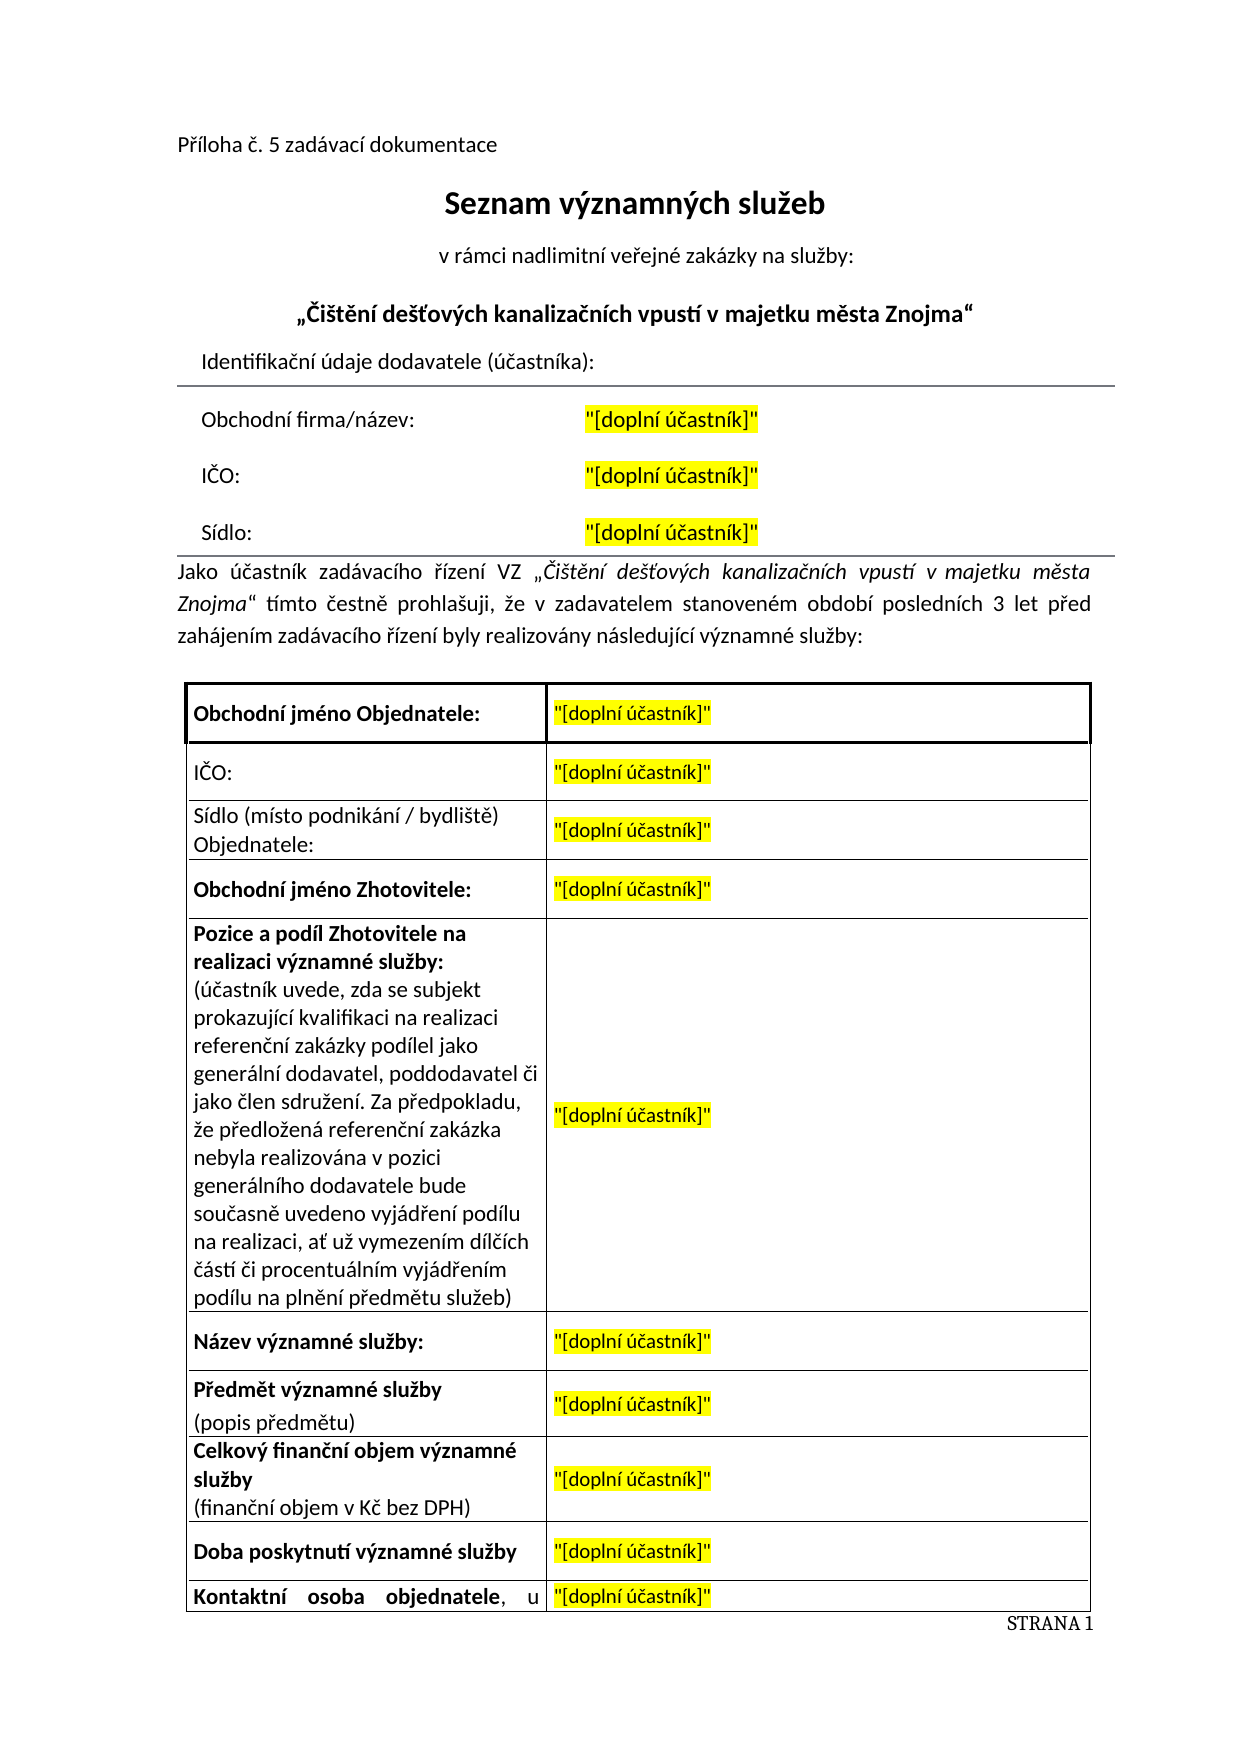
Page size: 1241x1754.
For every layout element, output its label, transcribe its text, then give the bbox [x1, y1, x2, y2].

table_cell "[doplní účastník]" [547, 918, 1090, 1311]
table_cell Předmět významné služby (popis předmětu) [187, 1370, 546, 1436]
text Seznam významných služeb [177, 182, 1092, 223]
table_cell Obchodní jméno Zhotovitele: [187, 859, 546, 918]
table_cell Pozice a podíl Zhotovitele na realizaci významné služby: (účastník uvede, zda se subjekt prokazující kvalifikaci na realizaci referenční zakázky podílel jako generální dodavatel, poddodavatel či jako člen sdružení. Za předpokladu, že předložená referenční zakázka nebyla realizována v pozici generálního dodavatele bude současně uvedeno vyjádření podílu na realizaci, ať už vymezením dílčích částí či procentuálním vyjádřením podílu na plnění předmětu služeb) [187, 918, 546, 1311]
table_header "[doplní účastník]" [548, 685, 1089, 741]
table_cell "[doplní účastník]" [547, 1521, 1090, 1580]
table_cell "[doplní účastník]" [561, 499, 1115, 555]
table_cell "[doplní účastník]" [547, 741, 1090, 800]
table_cell "[doplní účastník]" [561, 443, 1115, 499]
table_cell Doba poskytnutí významné služby [187, 1521, 546, 1580]
table_cell IČO: [177, 443, 561, 499]
table_cell Celkový finanční objem významné služby (finanční objem v Kč bez DPH) [187, 1436, 546, 1521]
table_cell "[doplní účastník]" [547, 800, 1090, 859]
text „Čištění dešťových kanalizačních vpustí v majetku města Znojma“ [177, 298, 1092, 329]
text Jako účastník zadávacího řízení VZ „Čištění dešťových kanalizačních vpustí v majetku města Znojma“ tímto čestně prohlašuji, že v zadavatelem stanoveném období posledních 3 let před zahájením zadávacího řízení byly realizovány následující významné služby: [177, 557, 1092, 649]
table_cell IČO: [187, 742, 546, 800]
table_cell "[doplní účastník]" [561, 387, 1115, 443]
table_cell Sídlo: [177, 499, 561, 555]
table_cell "[doplní účastník]" [547, 1370, 1090, 1436]
table_cell Kontaktní osoba objednatele, u které je možné významnou službu ověřit (jméno, příjmení, funkce, telefon a e-mail kontaktní osoby objednatele) [187, 1580, 546, 1611]
table_cell "[doplní účastník]" [547, 1311, 1090, 1370]
table_cell "[doplní účastník]" [547, 859, 1090, 918]
table_cell Sídlo (místo podnikání / bydliště) Objednatele: [187, 800, 546, 859]
table_cell "[doplní účastník]" [547, 1580, 1090, 1611]
table_header Identifikační údaje dodavatele (účastníka): [177, 329, 1115, 385]
table_cell Název významné služby: [187, 1311, 546, 1370]
table_cell "[doplní účastník]" [547, 1436, 1090, 1521]
table_cell Obchodní firma/název: [177, 387, 561, 443]
table_header Obchodní jméno Objednatele: [188, 685, 545, 741]
text v rámci nadlimitní veřejné zakázky na služby: [177, 241, 1092, 269]
